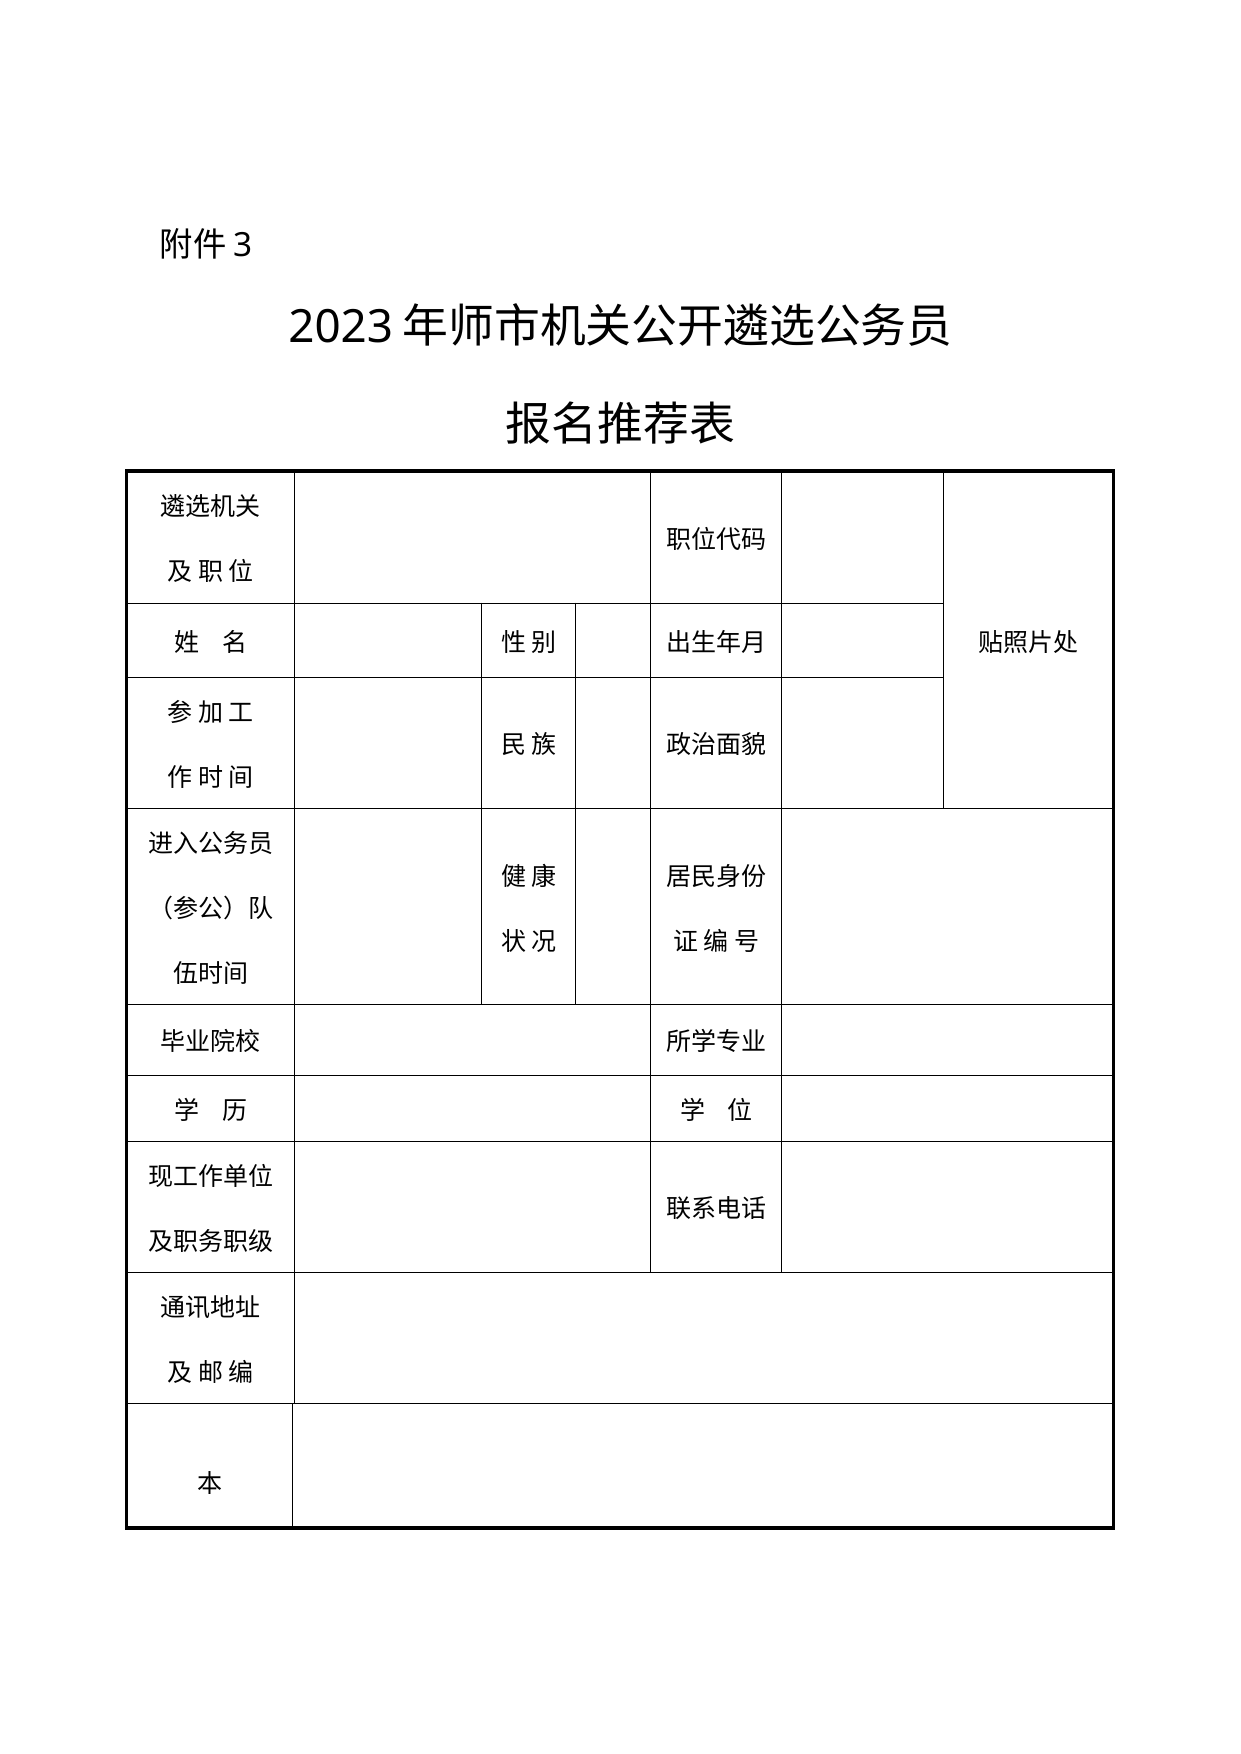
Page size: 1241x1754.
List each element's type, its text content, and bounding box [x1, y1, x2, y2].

table_cell [295, 678, 481, 808]
table_header 贴照片处 [944, 473, 1112, 808]
text 附件3 [159, 209, 1081, 274]
text 2023年师市机关公开遴选公务员 [159, 274, 1081, 372]
table_cell 健 康状 况 [482, 809, 575, 1004]
table_cell 出生年月 [651, 604, 781, 677]
table_cell 学 位 [651, 1076, 781, 1141]
text 报名推荐表 [159, 372, 1081, 469]
table_cell 居民身份 证 编 号 [651, 809, 781, 1004]
table_cell [576, 604, 650, 677]
table_header [295, 473, 650, 602]
table_cell [295, 1273, 1112, 1403]
table_cell [295, 1142, 650, 1272]
table_cell [576, 678, 650, 808]
table_cell [782, 809, 1112, 1004]
table_cell [782, 678, 943, 808]
table_cell 联系电话 [651, 1142, 781, 1272]
table_cell [295, 1076, 650, 1141]
table_cell [782, 604, 943, 677]
table_cell [295, 809, 481, 1004]
table_cell 政治面貌 [651, 678, 781, 808]
table_cell [576, 809, 650, 1004]
table_cell 性 别 [482, 604, 575, 677]
table_cell 学 历 [128, 1076, 294, 1141]
table_cell 所学专业 [651, 1005, 781, 1075]
table_cell [782, 1005, 1112, 1075]
table_cell [782, 1076, 1112, 1141]
table_cell 现工作单位及职务职级 [128, 1142, 294, 1272]
table_cell [293, 1404, 1112, 1526]
table_header 遴选机关 及 职 位 [128, 473, 294, 602]
table_cell [295, 1005, 650, 1075]
table_header 职位代码 [651, 473, 781, 602]
table_cell 进入公务员（参公）队伍时间 [128, 809, 294, 1004]
table_header [782, 473, 943, 602]
table_cell 姓 名 [128, 604, 294, 677]
table_cell 民 族 [482, 678, 575, 808]
table_cell [295, 604, 481, 677]
table_cell [782, 1142, 1112, 1272]
table_cell 参 加 工 作 时 间 [128, 678, 294, 808]
table_cell 本 人 简 历 [128, 1404, 292, 1526]
table_cell 通讯地址 及 邮 编 [128, 1273, 294, 1403]
table_cell 毕业院校 [128, 1005, 294, 1075]
